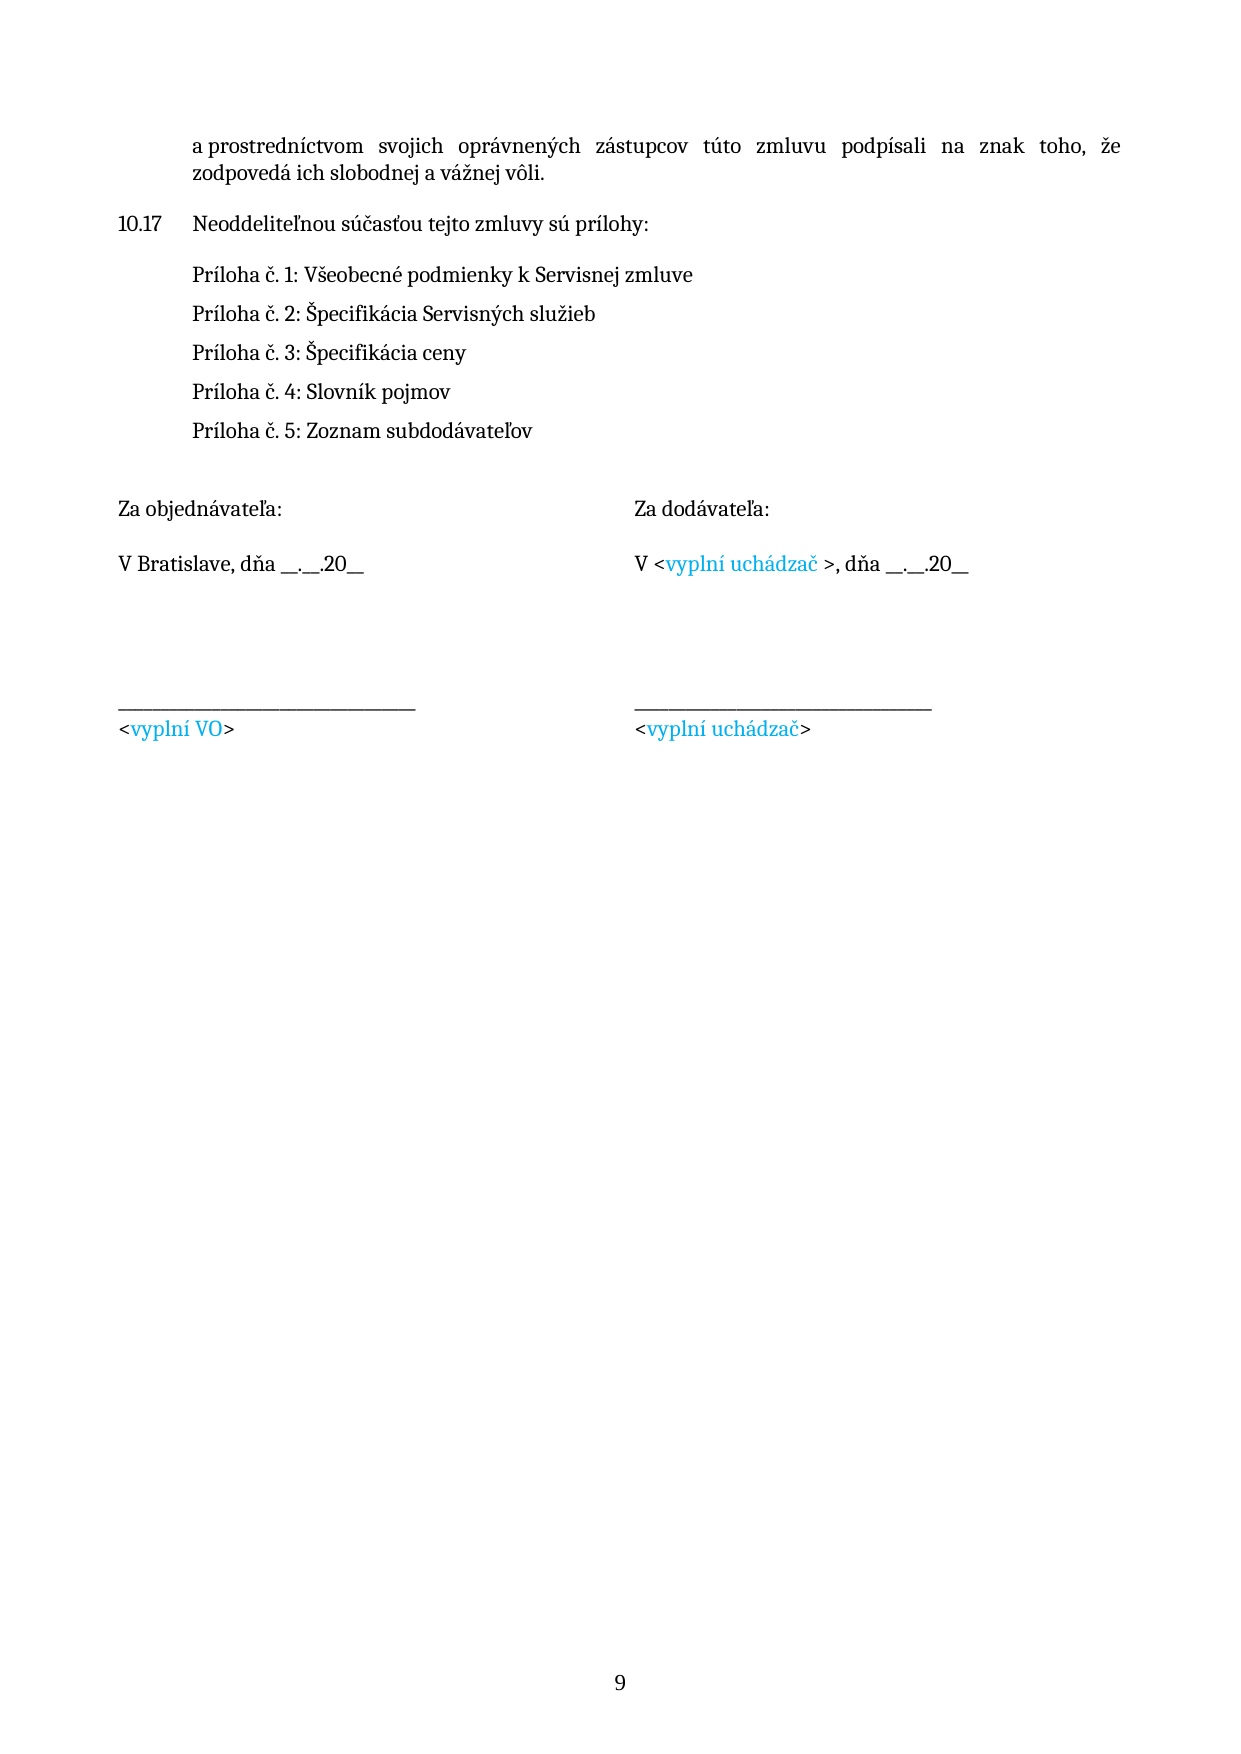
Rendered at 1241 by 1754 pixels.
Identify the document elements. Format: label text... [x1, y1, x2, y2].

text ___________________________________ ___________________________________ [118, 688, 1102, 714]
text Príloha č. 3: Špecifikácia ceny [192, 340, 1122, 366]
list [118, 133, 1122, 186]
text Za objednávateľa: Za dodávateľa: [118, 496, 1102, 522]
text V Bratislave, dňa __.__.20__ V <vyplní uchádzač >, dňa __.__.20__ [118, 551, 1116, 577]
text Príloha č. 1: Všeobecné podmienky k Servisnej zmluve [192, 262, 1122, 288]
text Príloha č. 5: Zoznam subdodávateľov [192, 417, 1122, 444]
text <vyplní VO> <vyplní uchádzač> [118, 715, 1102, 742]
text Príloha č. 2: Špecifikácia Servisných služieb [192, 301, 1122, 327]
list Neoddeliteľnou súčasťou tejto zmluvy sú prílohy: [118, 211, 1122, 237]
text Príloha č. 4: Slovník pojmov [192, 378, 1122, 405]
